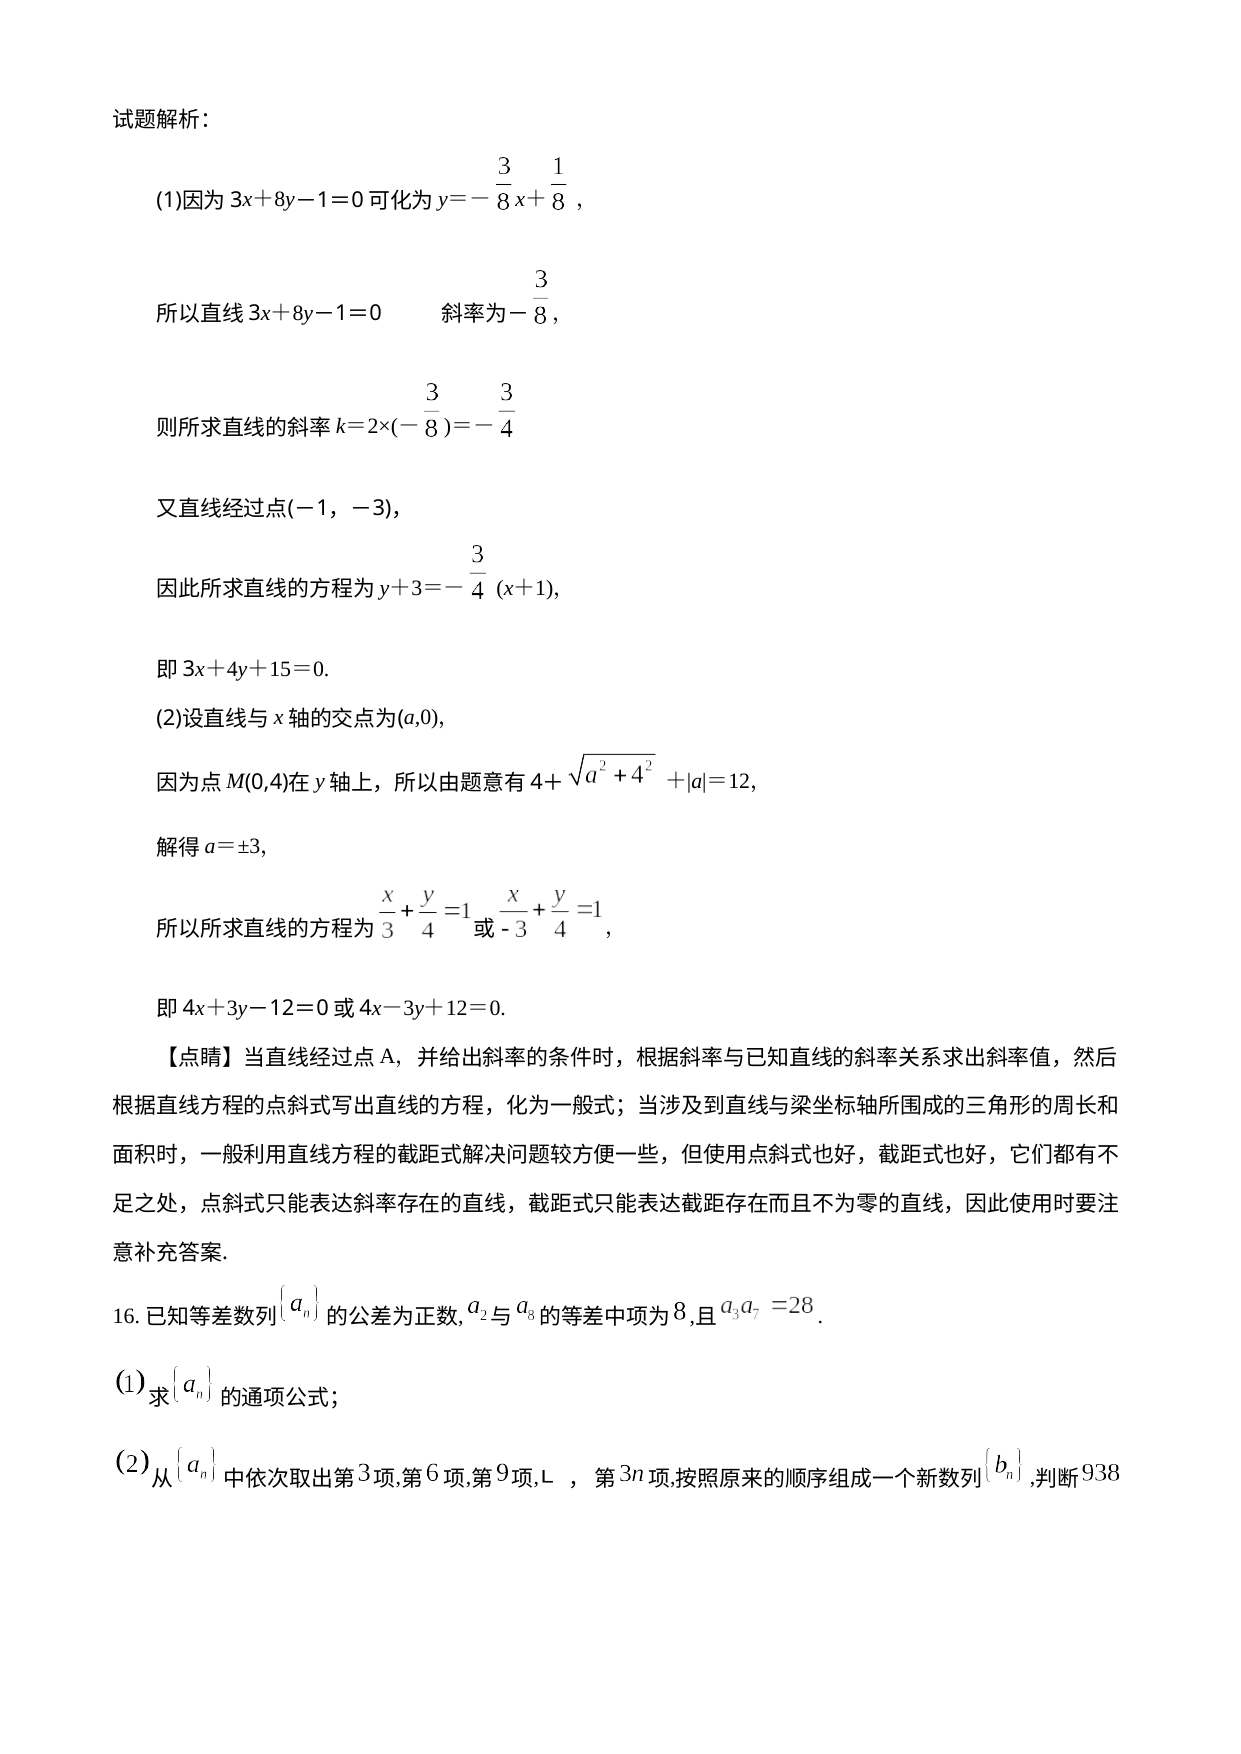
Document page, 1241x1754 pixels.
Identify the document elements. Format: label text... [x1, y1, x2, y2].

text 16. 已知等差数列的公差为正数,与的等差中项为,且. [112, 1283, 1128, 1348]
text 则所求直线的斜率k＝2×(－)＝－ [112, 377, 1128, 474]
text (1)因为3x＋8y－1＝0可化为y＝－x＋ ， [112, 150, 1128, 248]
text 即3x＋4y＋15＝0. [112, 652, 1128, 684]
text 因为点M(0,4)在y轴上，所以由题意有4＋ ＋|a|＝12， [112, 748, 1128, 813]
text 求的通项公式； [112, 1363, 1128, 1428]
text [112, 1444, 1128, 1509]
text 所以所求直线的方程为或， [112, 878, 1128, 975]
text (2)设直线与x轴的交点为(a,0)， [112, 700, 1128, 733]
text 试题解析： [112, 102, 1128, 134]
text 解得a＝±3， [112, 829, 1128, 862]
text 【点睛】当直线经过点A，并给出斜率的条件时，根据斜率与已知直线的斜率关系求出斜率值，然后根据直线方程的点斜式写出直线的方程，化为一般式；当涉及到直线与梁坐标轴所围成的三角形的周长和面积时，一般利用直线方程的截距式解决问题较方便一些，但使用点斜式也好，截距式也好，它们都有不足之处，点斜式只能表达斜率存在的直线，截距式只能表达截距存在而且不为零的直线，因此使用时要注意补充答案. [112, 1039, 1128, 1267]
text 因此所求直线的方程为y＋3＝－ (x＋1)， [112, 538, 1128, 636]
text 又直线经过点(－1，－3)， [112, 490, 1128, 523]
text 所以直线3x＋8y－1＝0斜率为－， [112, 263, 1128, 361]
text 即4x＋3y－12＝0或4x－3y＋12＝0. [112, 991, 1128, 1023]
